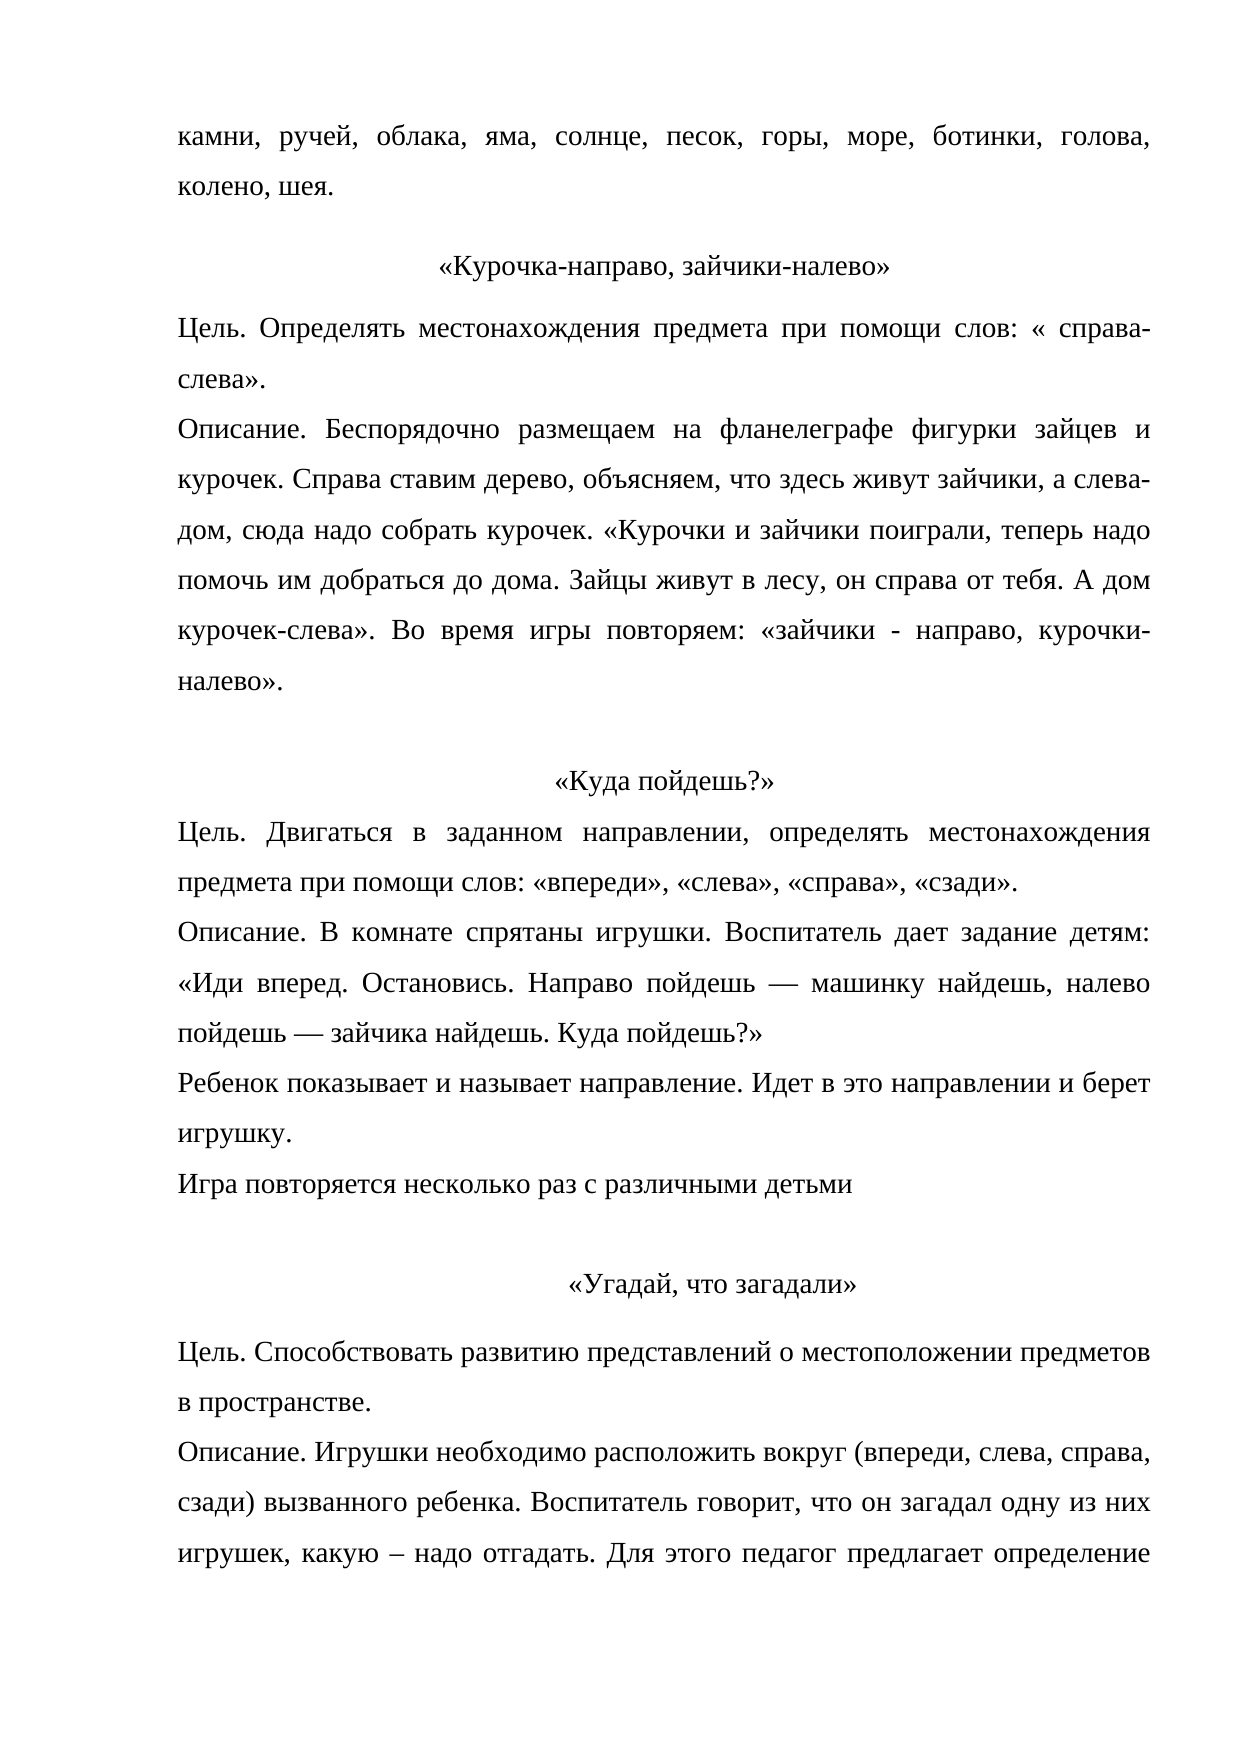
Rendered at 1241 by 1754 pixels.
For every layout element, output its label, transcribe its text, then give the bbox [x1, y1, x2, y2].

text Игра повторяется несколько раз с различными детьми [177, 1166, 1152, 1199]
text Ребенок показывает и называет направление. Идет в это направлении и берет игрушку. [177, 1065, 1152, 1149]
text «Курочка-направо, зайчики-налево» [177, 248, 1152, 281]
text Описание. Беспорядочно размещаем на фланелеграфе фигурки зайцев и курочек. Справа ставим дерево, объясняем, что здесь живут зайчики, а слева-дом, сюда надо собрать курочек. «Курочки и зайчики поиграли, теперь надо помочь им добраться до дома. Зайцы живут в лесу, он справа от тебя. А дом курочек-слева». Во время игры повторяем: «зайчики - направо, курочки-налево». [177, 411, 1152, 696]
text Цель. Двигаться в заданном направлении, определять местонахождения предмета при помощи слов: «впереди», «слева», «справа», «сзади». [177, 814, 1152, 898]
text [177, 1434, 1152, 1568]
text «Угадай, что загадали» [177, 1267, 1152, 1300]
text «Куда пойдешь?» [177, 763, 1152, 797]
text Цель. Определять местонахождения предмета при помощи слов: « справа-слева». [177, 311, 1152, 394]
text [177, 118, 1152, 202]
text Описание. В комнате спрятаны игрушки. Воспитатель дает задание детям: «Иди вперед. Остановись. Направо пойдешь — машинку найдешь, налево пойдешь — зайчика найдешь. Куда пойдешь?» [177, 914, 1152, 1048]
text Цель. Способствовать развитию представлений о местоположении предметов в пространстве. [177, 1334, 1152, 1417]
